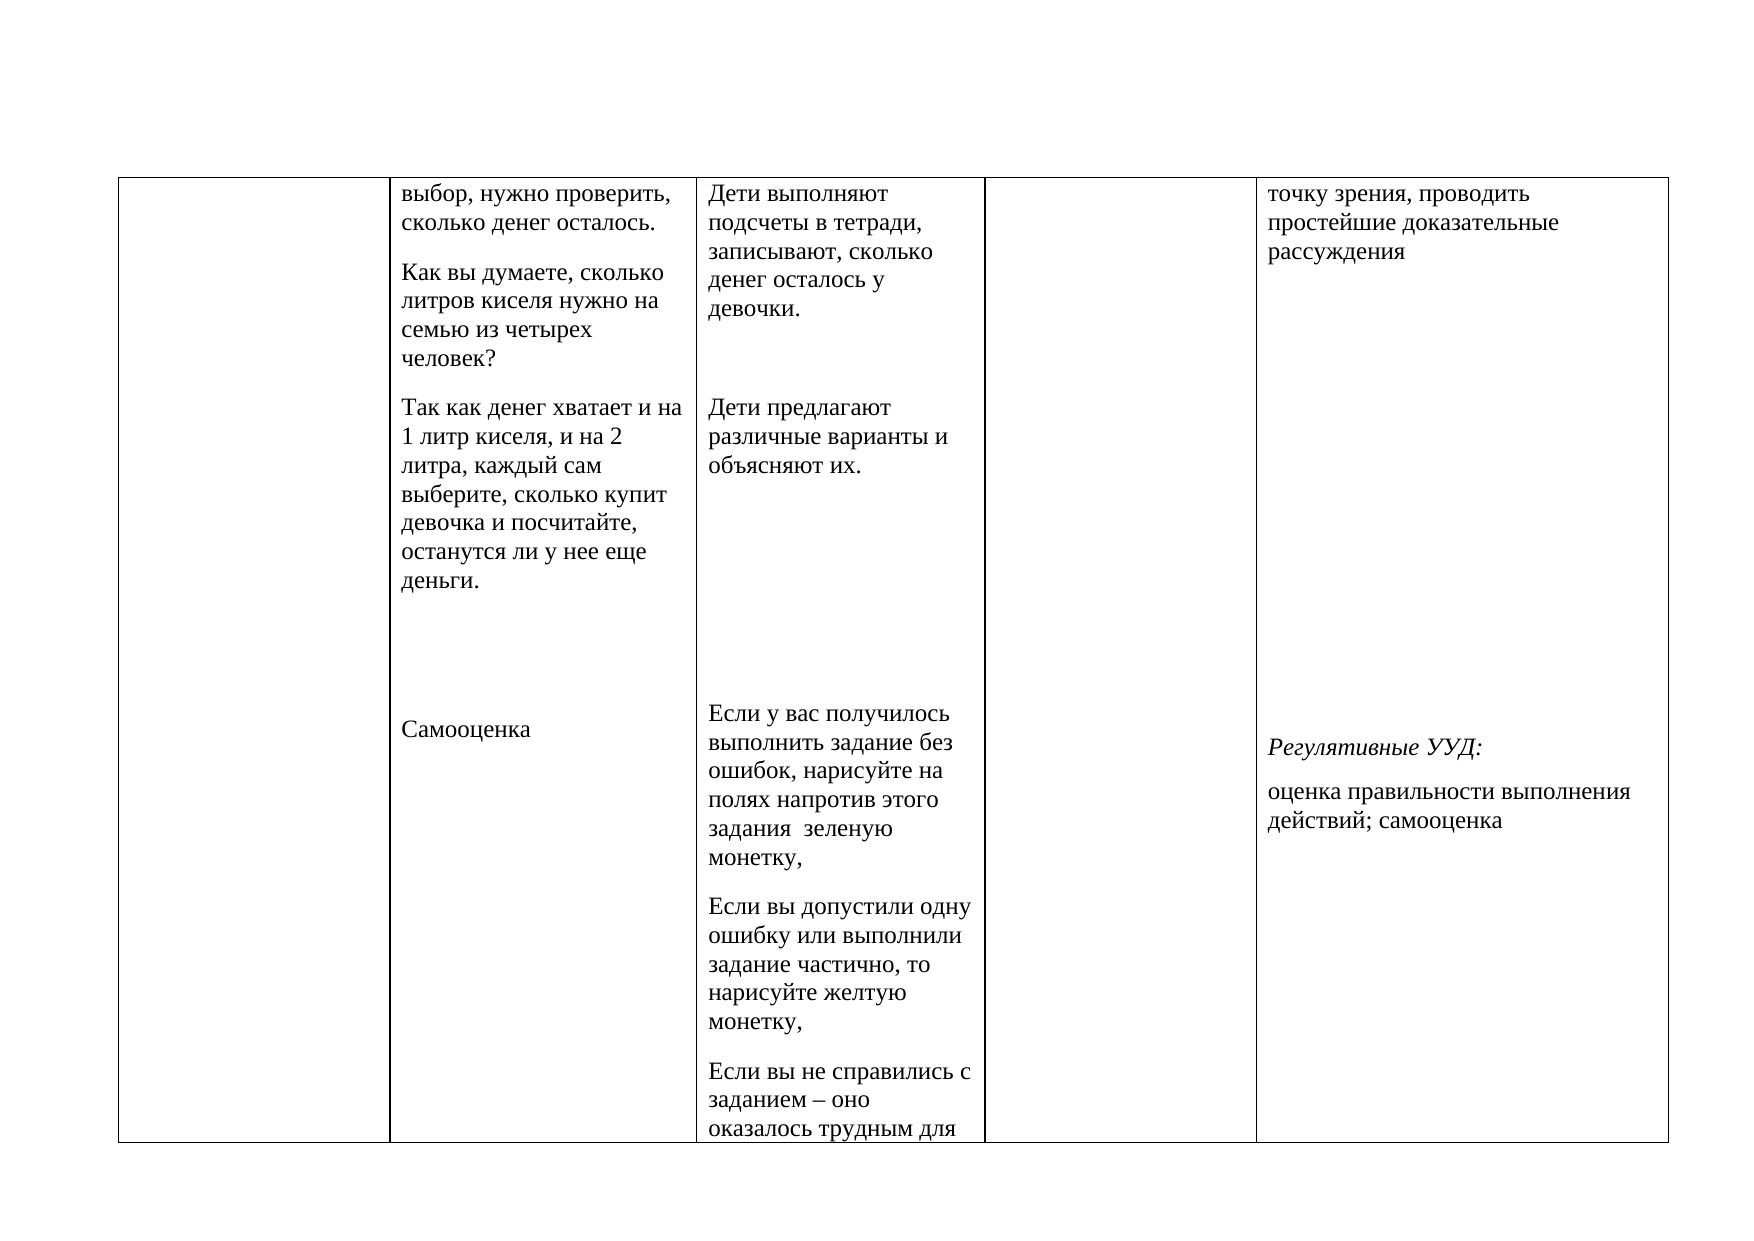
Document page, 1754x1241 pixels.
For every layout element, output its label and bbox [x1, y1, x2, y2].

table_cell [391, 178, 696, 1142]
table_cell [1257, 178, 1668, 1142]
table_cell [697, 178, 984, 1142]
table_cell [986, 178, 1256, 1142]
table_cell [119, 178, 389, 1142]
